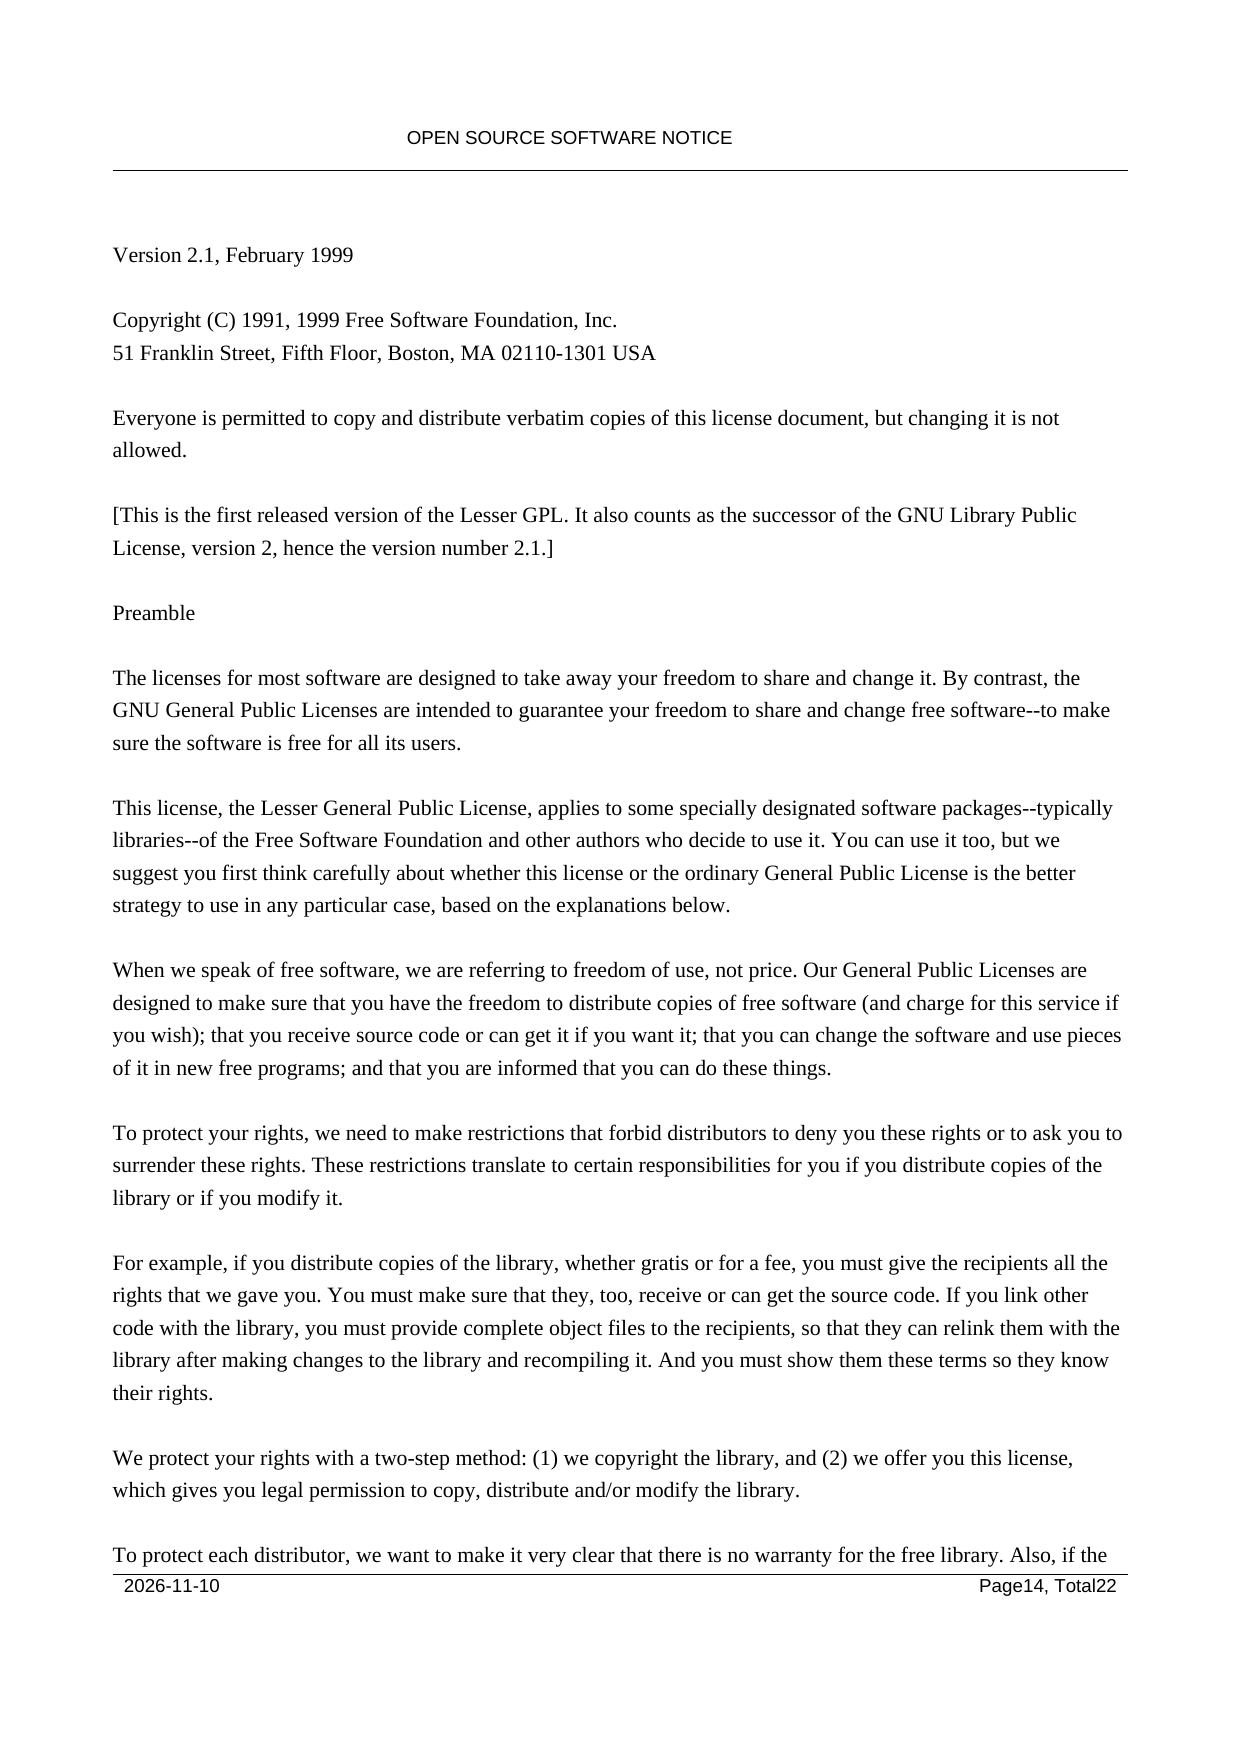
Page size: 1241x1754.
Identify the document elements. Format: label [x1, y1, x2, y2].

text [112, 206, 1128, 1571]
